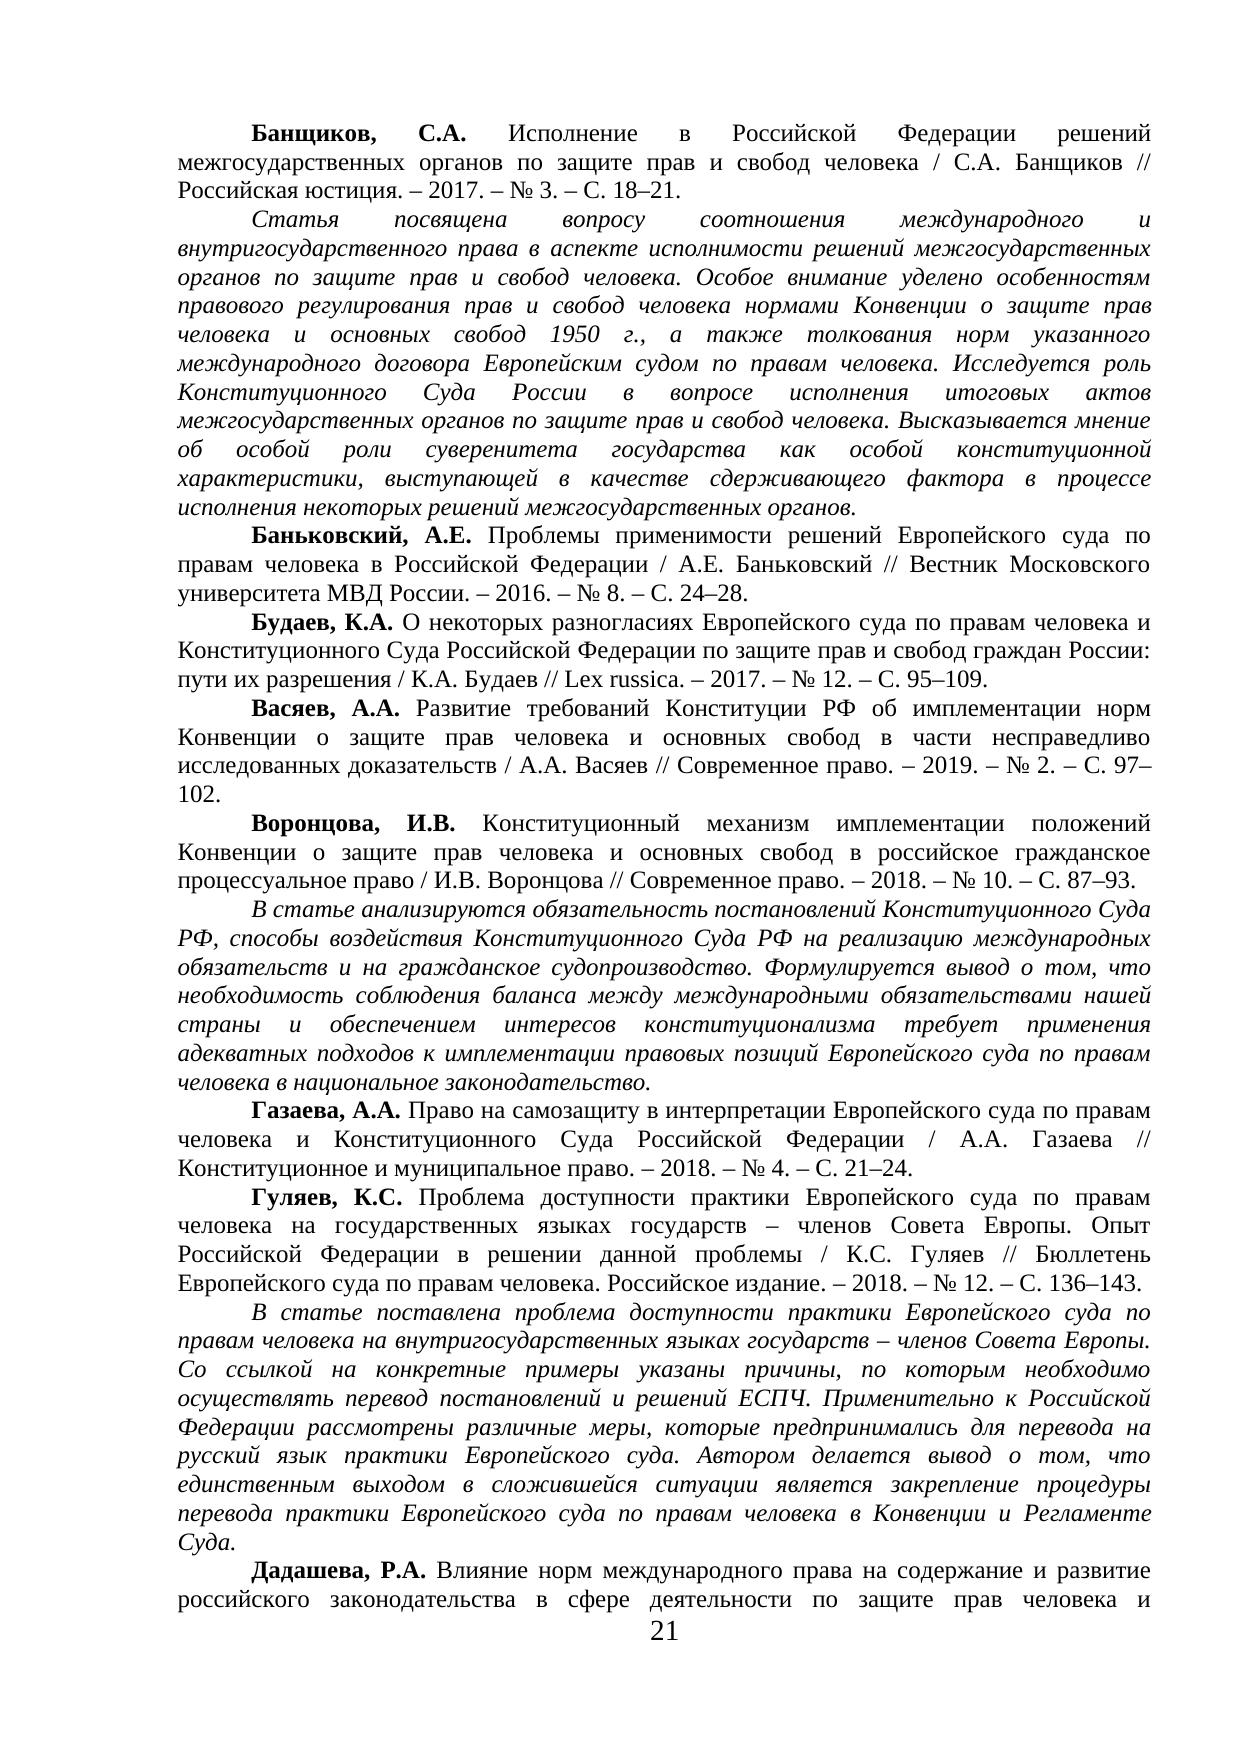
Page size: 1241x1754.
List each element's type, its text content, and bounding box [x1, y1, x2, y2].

text Будаев, К.А. О некоторых разногласиях Европейского суда по правам человека и Конституционного Суда Российской Федерации по защите прав и свобод граждан России: пути их разрешения / К.А. Будаев // Lex russica. – 2017. – № 12. – С. 95–109. [177, 607, 1152, 693]
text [177, 1556, 1152, 1613]
text В статье анализируются обязательность постановлений Конституционного Суда РФ, способы воздействия Конституционного Суда РФ на реализацию международных обязательств и на гражданское судопроизводство. Формулируется вывод о том, что необходимость соблюдения баланса между международными обязательствами нашей страны и обеспечением интересов конституционализма требует применения адекватных подходов к имплементации правовых позиций Европейского суда по правам человека в национальное законодательство. [177, 894, 1152, 1096]
text Газаева, А.А. Право на самозащиту в интерпретации Европейского суда по правам человека и Конституционного Суда Российской Федерации / А.А. Газаева // Конституционное и муниципальное право. – 2018. – № 4. – С. 21–24. [177, 1096, 1152, 1182]
text В статье поставлена проблема доступности практики Европейского суда по правам человека на внутригосударственных языках государств – членов Совета Европы. Со ссылкой на конкретные примеры указаны причины, по которым необходимо осуществлять перевод постановлений и решений ЕСПЧ. Применительно к Российской Федерации рассмотрены различные меры, которые предпринимались для перевода на русский язык практики Европейского суда. Автором делается вывод о том, что единственным выходом в сложившейся ситуации является закрепление процедуры перевода практики Европейского суда по правам человека в Конвенции и Регламенте Суда. [177, 1297, 1152, 1556]
text Васяев, А.А. Развитие требований Конституции РФ об имплементации норм Конвенции о защите прав человека и основных свобод в части несправедливо исследованных доказательств / А.А. Васяев // Современное право. – 2019. – № 2. – С. 97–102. [177, 693, 1152, 808]
text Банщиков, С.А. Исполнение в Российской Федерации решений межгосударственных органов по защите прав и свобод человека / С.А. Банщиков // Российская юстиция. – 2017. – № 3. – С. 18–21. [177, 118, 1152, 204]
text Статья посвящена вопросу соотношения международного и внутригосударственного права в аспекте исполнимости решений межгосударственных органов по защите прав и свобод человека. Особое внимание уделено особенностям правового регулирования прав и свобод человека нормами Конвенции о защите прав человека и основных свобод 1950 г., а также толкования норм указанного международного договора Европейским судом по правам человека. Исследуется роль Конституционного Суда России в вопросе исполнения итоговых актов межгосударственных органов по защите прав и свобод человека. Высказывается мнение об особой роли суверенитета государства как особой конституционной характеристики, выступающей в качестве сдерживающего фактора в процессе исполнения некоторых решений межгосударственных органов. [177, 204, 1152, 521]
text Воронцова, И.В. Конституционный механизм имплементации положений Конвенции о защите прав человека и основных свобод в российское гражданское процессуальное право / И.В. Воронцова // Современное право. – 2018. – № 10. – С. 87–93. [177, 808, 1152, 894]
text Гуляев, К.С. Проблема доступности практики Европейского суда по правам человека на государственных языках государств – членов Совета Европы. Опыт Российской Федерации в решении данной проблемы / К.С. Гуляев // Бюллетень Европейского суда по правам человека. Российское издание. – 2018. – № 12. – С. 136–143. [177, 1182, 1152, 1297]
text Баньковский, А.Е. Проблемы применимости решений Европейского суда по правам человека в Российской Федерации / А.Е. Баньковский // Вестник Московского университета МВД России. – 2016. – № 8. – С. 24–28. [177, 521, 1152, 607]
